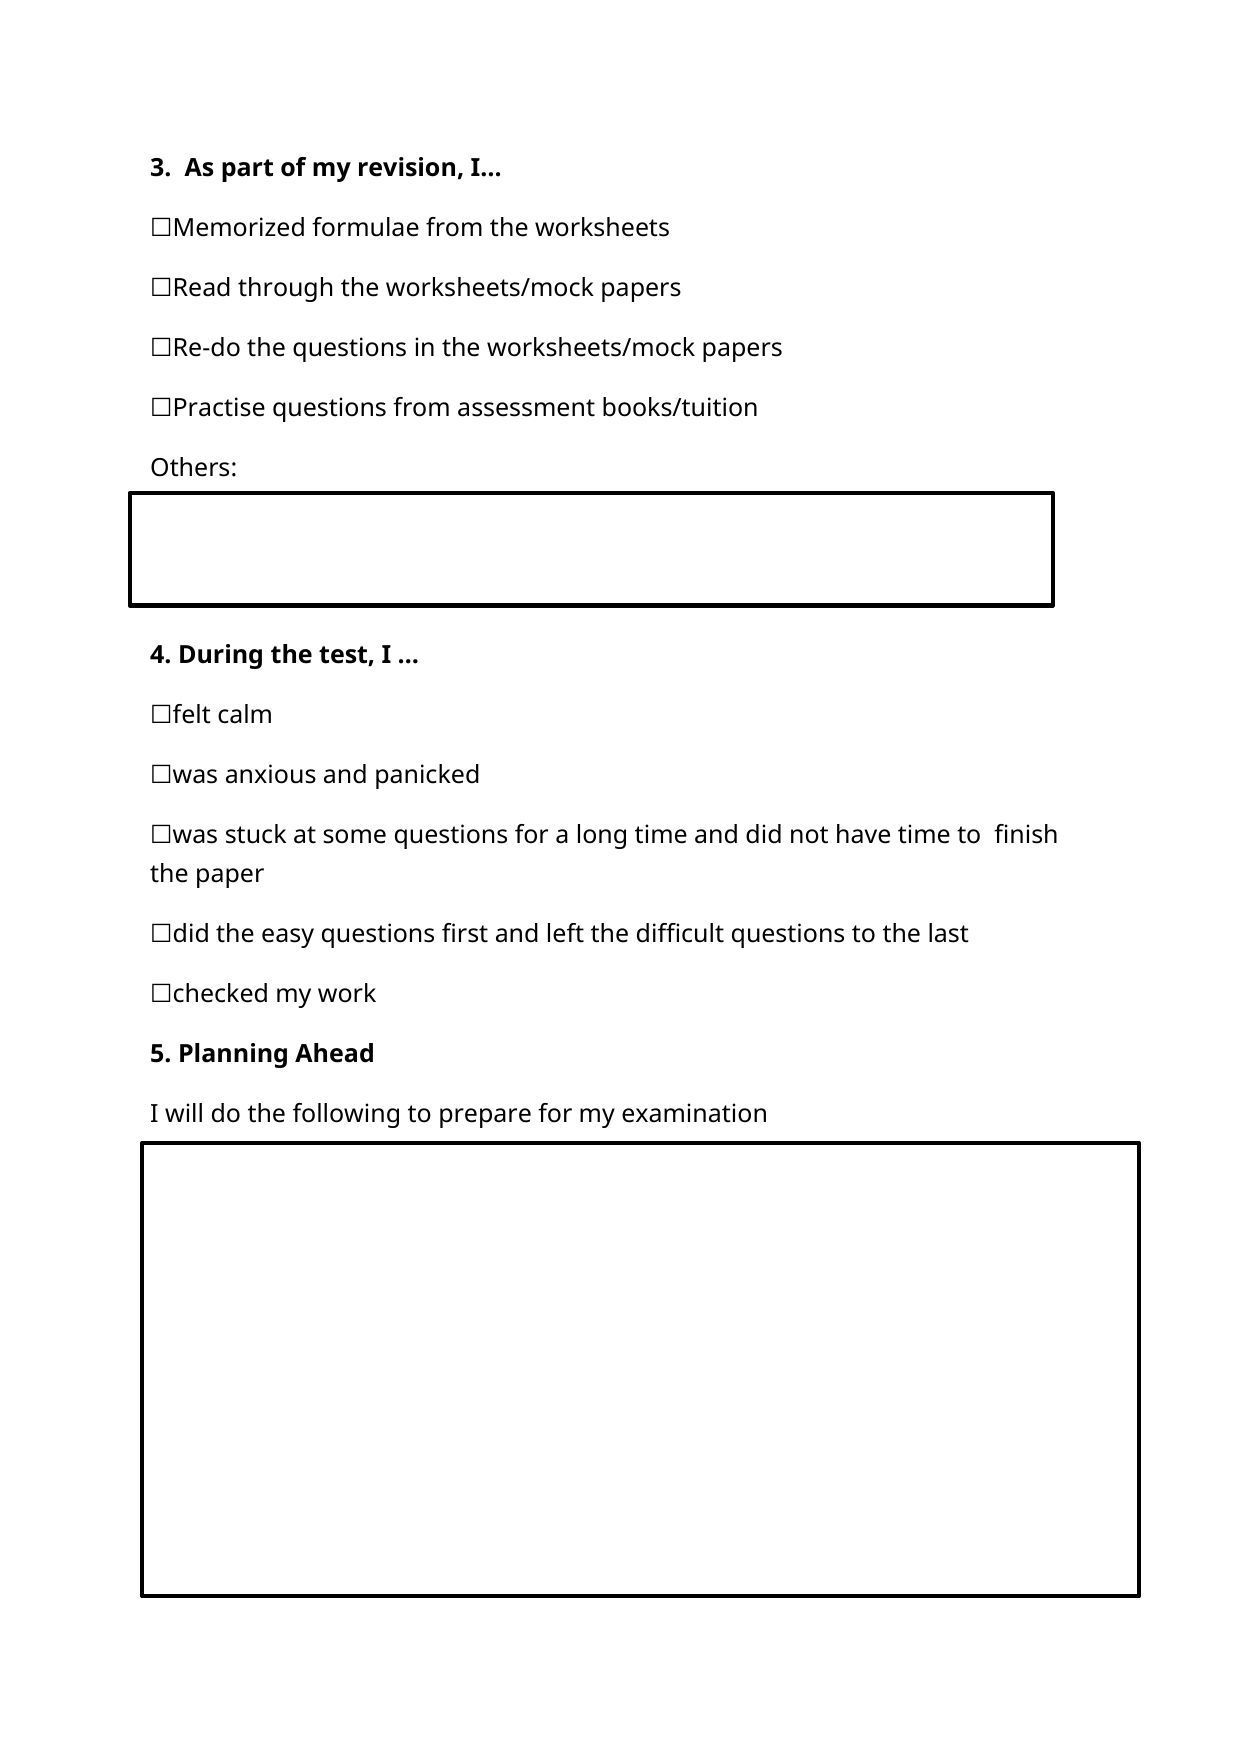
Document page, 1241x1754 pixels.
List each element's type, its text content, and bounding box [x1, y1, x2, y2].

text Re-do the questions in the worksheets/mock papers [150, 330, 1090, 364]
text checked my work [150, 976, 1090, 1010]
text 4. During the test, I … [150, 636, 1090, 671]
text 5. Planning Ahead [150, 1036, 1090, 1070]
text Others: [150, 450, 1090, 484]
text was anxious and panicked [150, 756, 1090, 791]
text 3. As part of my revision, I… [150, 150, 1090, 184]
text Read through the worksheets/mock papers [150, 270, 1090, 304]
text Practise questions from assessment books/tuition [150, 390, 1090, 424]
text felt calm [150, 696, 1090, 731]
text I will do the following to prepare for my examination [150, 1096, 1090, 1130]
text did the easy questions first and left the difficult questions to the last [150, 916, 1090, 950]
text Memorized formulae from the worksheets [150, 210, 1090, 244]
text was stuck at some questions for a long time and did not have time to finish the paper [150, 816, 1090, 890]
